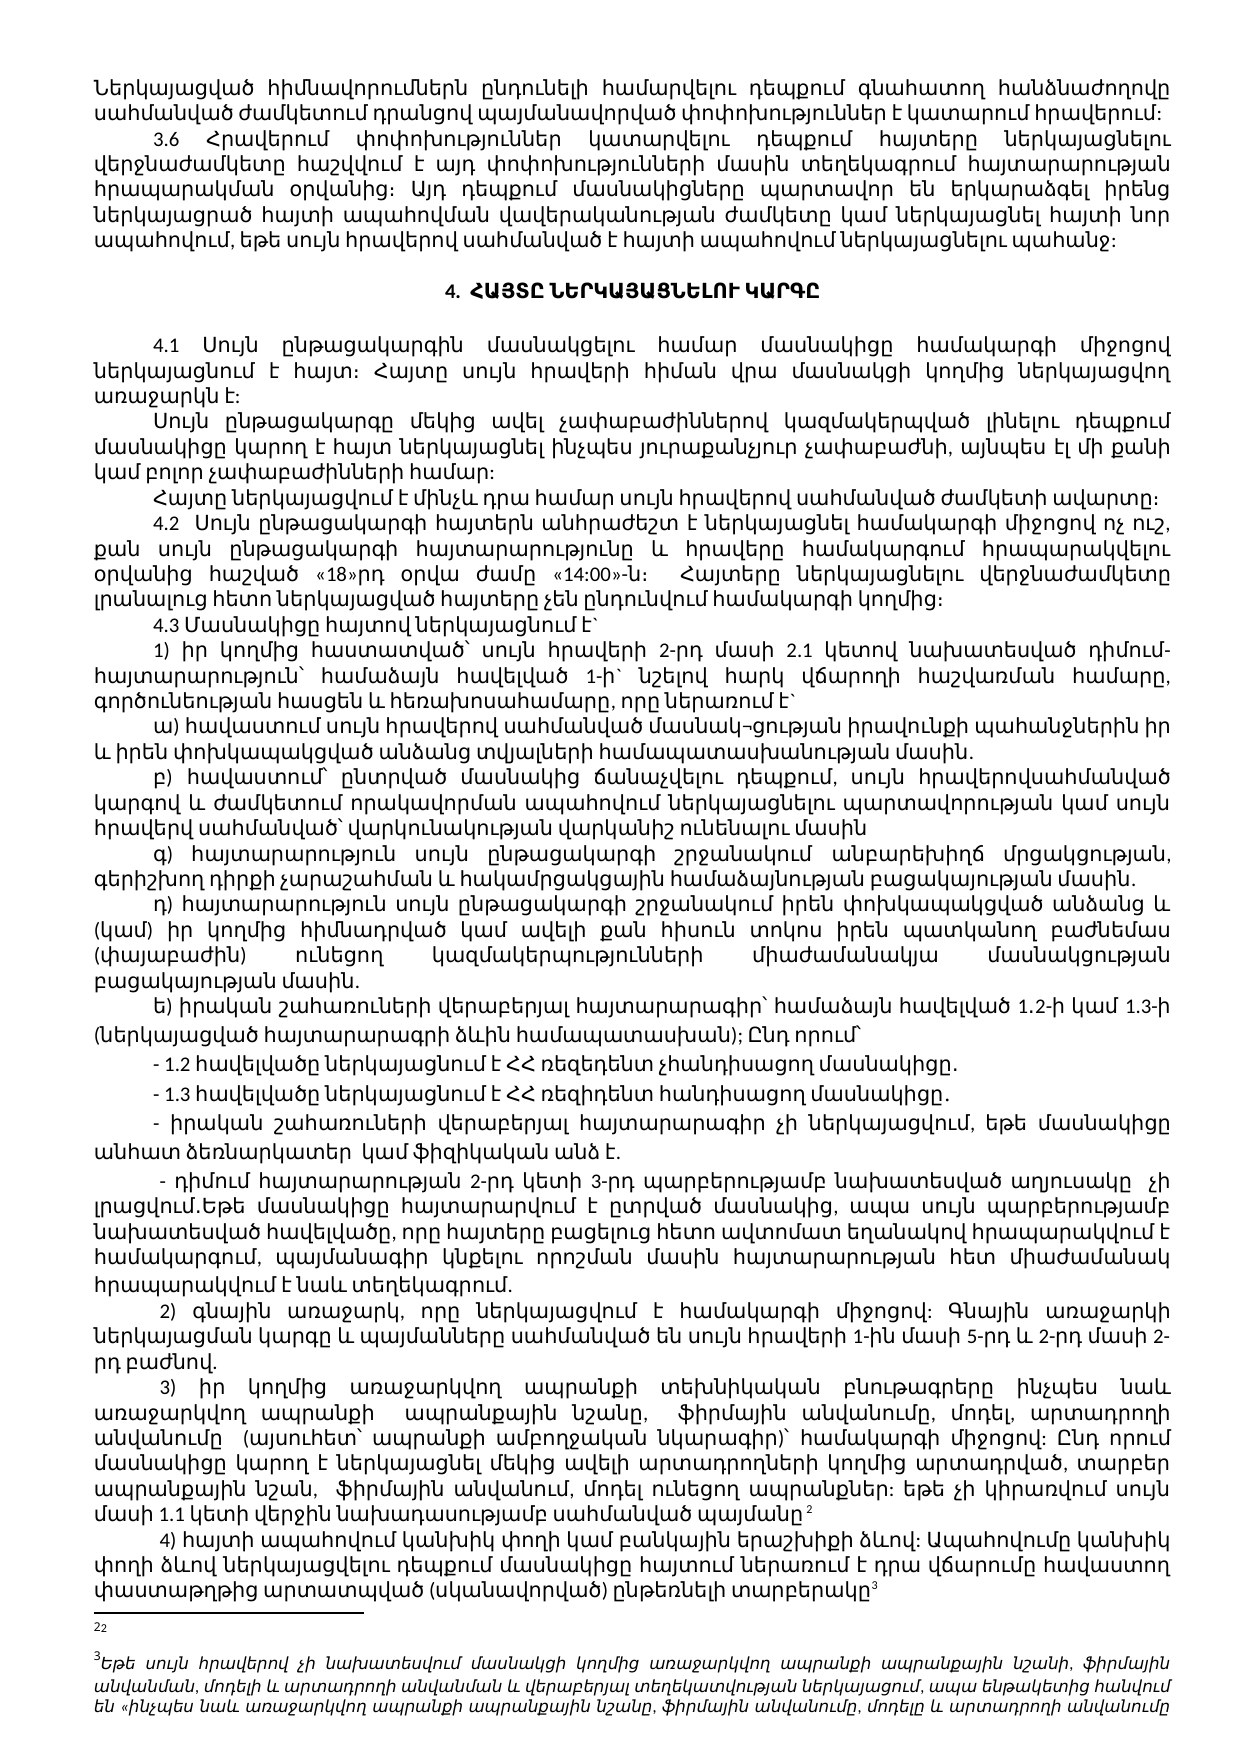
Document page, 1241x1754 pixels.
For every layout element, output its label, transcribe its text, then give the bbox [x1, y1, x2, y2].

text բ) հավաստում՝ ընտրված մասնակից ճանաչվելու դեպքում, սույն հրավերովսահմանված կարգով և ժամկետում որակավորման ապահովում ներկայացնելու պարտավորության կամ սույն հրավերվ սահմանված՝ վարկունակության վարկանիշ ունենալու մասին [94, 764, 1171, 841]
text Սույն ընթացակարգը մեկից ավել չափաբաժիններով կազմակերպված լինելու դեպքում մասնակիցը կարող է հայտ ներկայացնել ինչպես յուրաքանչյուր չափաբաժնի, այնպես էլ մի քանի կամ բոլոր չափաբաժինների համար: [94, 409, 1171, 485]
text դ) հայտարարություն սույն ընթացակարգի շրջանակում իրեն փոխկապակցված անձանց և (կամ) իր կողմից հիմնադրված կամ ավելի քան հիսուն տոկոս իրեն պատկանող բաժնեմաս (փայաբաժին) ունեցող կազմակերպությունների միաժամանակյա մասնակցության բացակայության մասին. [94, 892, 1171, 993]
text ե) իրական շահառուների վերաբերյալ հայտարարագիր՝ համաձայն հավելված 1․2-ի կամ 1.3-ի (ներկայացված հայտարարագրի ձևին համապատասխան); Ընդ որում՝ [94, 993, 1171, 1048]
text 4) հայտի ապահովում կանխիկ փողի կամ բանկային երաշխիքի ձևով: Ապահովումը կանխիկ փողի ձևով ներկայացվելու դեպքում մասնակիցը հայտում ներառում է դրա վճարումը հավաստող փաստաթղթից արտատպված (սկանավորված) ընթեռնելի տարբերակը3 [94, 1527, 1171, 1603]
text 1) իր կողմից հաստատված՝ սույն հրավերի 2-րդ մասի 2.1 կետով նախատեսված դիմում-հայտարարություն՝ համաձայն հավելված 1-ի` նշելով հարկ վճարողի հաշվառման համարը, գործունեության հասցեն և հեռախոսահամարը, որը ներառում է` [94, 637, 1171, 714]
text 3.6 Հրավերում փոփոխություններ կատարվելու դեպքում հայտերը ներկայացնելու վերջնաժամկետը հաշվվում է այդ փոփոխությունների մասին տեղեկագրում հայտարարության հրապարակման օրվանից։ Այդ դեպքում մասնակիցները պարտավոր են երկարաձգել իրենց ներկայացրած հայտի ապահովման վավերականության ժամկետը կամ ներկայացնել հայտի նոր ապահովում, եթե սույն հրավերով սահմանված է հայտի ապահովում ներկայացնելու պահանջ: [94, 126, 1171, 253]
text - 1.2 հավելվածը ներկայացնում է ՀՀ ռեզեդենտ չհանդիսացող մասնակիցը․ [94, 1052, 1171, 1077]
text - 1.3 հավելվածը ներկայացնում է ՀՀ ռեզիդենտ հանդիսացող մասնակիցը․ [94, 1081, 1171, 1106]
text ա) հավաստում սույն հրավերով սահմանված մասնակ¬ցության իրավունքի պահանջներին իր և իրեն փոխկապակցված անձանց տվյալների համապատասխանության մասին. [94, 714, 1171, 764]
text Հայտը ներկայացվում է մինչև դրա համար սույն հրավերով սահմանված ժամկետի ավարտը։ [94, 485, 1171, 510]
text 2) գնային առաջարկ, որը ներկայացվում է համակարգի միջոցով: Գնային առաջարկի ներկայացման կարգը և պայմանները սահմանված են սույն հրավերի 1-ին մասի 5-րդ և 2-րդ մասի 2-րդ բաժնով. [94, 1298, 1171, 1374]
text 4.1 Սույն ընթացակարգին մասնակցելու համար մասնակիցը համակարգի միջոցով ներկայացնում է հայտ։ Հայտը սույն հրավերի հիման վրա մասնակցի կողմից ներկայացվող առաջարկն է: [94, 332, 1171, 409]
text գ) հայտարարություն սույն ընթացակարգի շրջանակում անբարեխիղճ մրցակցության, գերիշխող դիրքի չարաշահման և հակամրցակցային համաձայնության բացակայության մասին. [94, 841, 1171, 892]
text - դիմում հայտարարության 2-րդ կետի 3-րդ պարբերությամբ նախատեսված աղյուսակը չի լրացվում․Եթե մասնակիցը հայտարարվում է ըտրված մասնակից, ապա սույն պարբերությամբ նախատեսված հավելվածը, որը հայտերը բացելուց հետո ավտոմատ եղանակով հրապարակվում է համակարգում, պայմանագիր կնքելու որոշման մասին հայտարարության հետ միաժամանակ հրապարակվում է նաև տեղեկագրում. [94, 1168, 1171, 1298]
text 3) իր կողմից առաջարկվող ապրանքի տեխնիկական բնութագրերը ինչպես նաև առաջարկվող ապրանքի ապրանքային նշանը, ֆիրմային անվանումը, մոդել, արտադրողի անվանումը (այսուհետ՝ ապրանքի ամբողջական նկարագիր)՝ համակարգի միջոցով: Ընդ որում մասնակիցը կարող է ներկայացնել մեկից ավելի արտադրողների կողմից արտադրված, տարբեր ապրանքային նշան, ֆիրմային անվանում, մոդել ունեցող ապրանքներ: եթե չի կիրառվում սույն մասի 1.1 կետի վերջին նախադասությամբ սահմանված պայմանը 2 [94, 1374, 1171, 1527]
text 4.2 Սույն ընթացակարգի հայտերն անհրաժեշտ է ներկայացնել համակարգի միջոցով ոչ ուշ, քան սույն ընթացակարգի հայտարարությունը և հրավերը համակարգում հրապարակվելու օրվանից հաշված «18»րդ օրվա ժամը «14:00»-ն։ Հայտերը ներկայացնելու վերջնաժամկետը լրանալուց հետո ներկայացված հայտերը չեն ընդունվում համակարգի կողմից։ [94, 510, 1171, 612]
text - իրական շահառուների վերաբերյալ հայտարարագիր չի ներկայացվում, եթե մասնակիցը անհատ ձեռնարկատեր կամ ֆիզիկական անձ է. [94, 1110, 1171, 1164]
text 4.3 Մասնակիցը հայտով ներկայացնում է` [94, 612, 1171, 637]
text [94, 75, 1171, 126]
text 4. ՀԱՅՏԸ ՆԵՐԿԱՅԱՑՆԵԼՈՒ ԿԱՐԳԸ [94, 278, 1171, 304]
